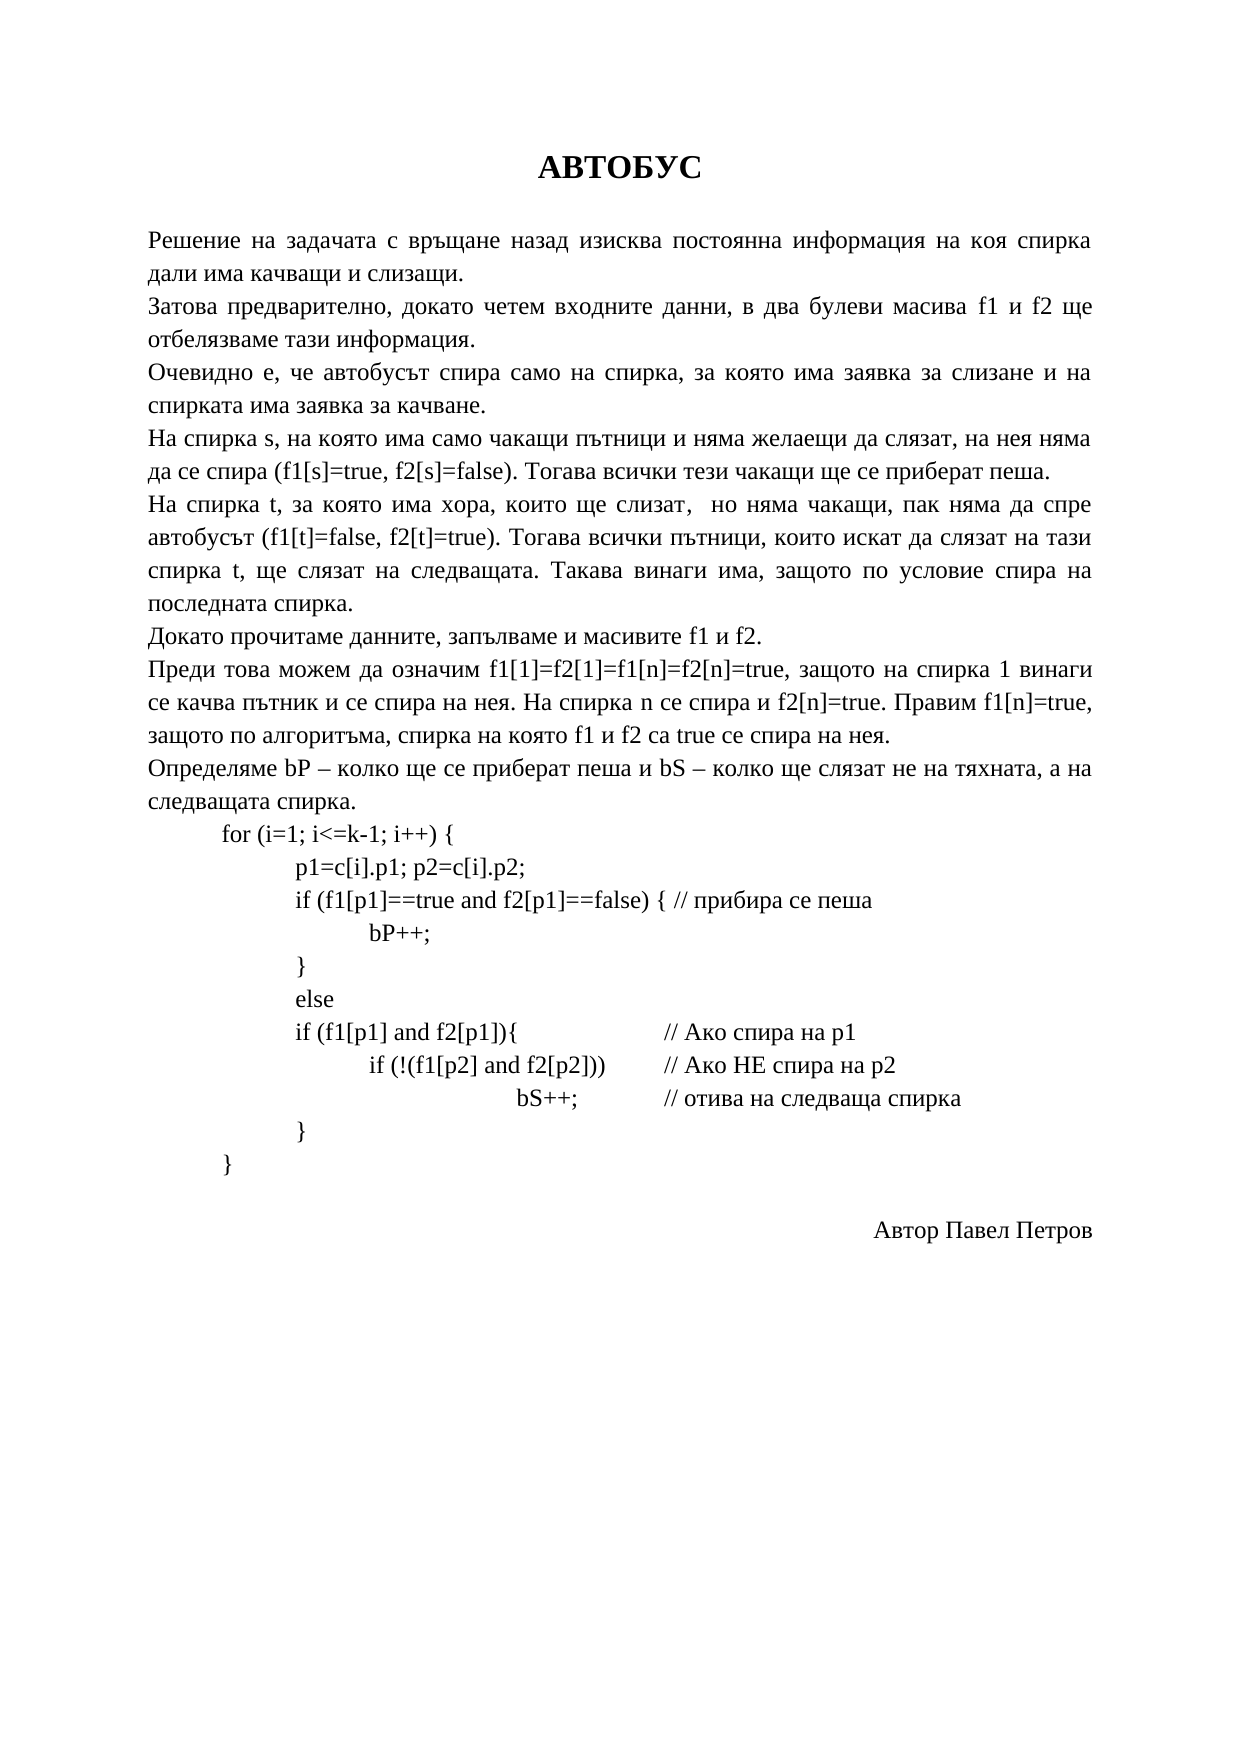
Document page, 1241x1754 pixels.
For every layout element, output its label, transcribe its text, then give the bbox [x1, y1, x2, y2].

text Автор Павел Петров [148, 1215, 1093, 1244]
text } [148, 951, 1093, 980]
text Преди това можем да означим f1[1]=f2[1]=f1[n]=f2[n]=true, защото на спирка 1 винаги се качва пътник и се спира на нея. На спирка n се спира и f2[n]=true. Правим f1[n]=true, защото по алгоритъма, спирка на която f1 и f2 са true се спира на нея. [148, 654, 1093, 749]
text bP++; [148, 918, 1093, 947]
text На спирка s, на която има само чакащи пътници и няма желаещи да слязат, на нея няма да се спира (f1[s]=true, f2[s]=false). Тогава всички тези чакащи ще се приберат пеша. [148, 423, 1093, 484]
text Решение на задачата с връщане назад изисква постоянна информация на коя спирка дали има качващи и слизащи. [148, 225, 1093, 286]
text На спирка t, за която има хора, които ще слизат, но няма чакащи, пак няма да спре автобусът (f1[t]=false, f2[t]=true). Тогава всички пътници, които искат да слязат на тази спирка t, ще слязат на следващата. Такава винаги има, защото по условие спира на последната спирка. [148, 489, 1093, 617]
text if (!(f1[p2] and f2[p2])) // Ако НЕ спира на p2 [148, 1050, 1093, 1079]
text else [148, 984, 1093, 1013]
text АВТОБУС [148, 148, 1093, 186]
text Затова предварително, докато четем входните данни, в два булеви масива f1 и f2 ще отбелязваме тази информация. [148, 291, 1093, 352]
text Очевидно е, че автобусът спира само на спирка, за която има заявка за слизане и на спирката има заявка за качване. [148, 357, 1093, 418]
text if (f1[p1] and f2[p1]){ // Ако спира на p1 [148, 1017, 1093, 1046]
text for (i=1; i<=k-1; i++) { [148, 819, 1093, 848]
text Докато прочитаме данните, запълваме и масивите f1 и f2. [148, 621, 1093, 650]
text } [148, 1116, 1093, 1145]
text } [148, 1149, 1093, 1178]
text bS++; // отива на следваща спирка [148, 1083, 1093, 1112]
text p1=c[i].p1; p2=c[i].p2; [148, 852, 1093, 881]
text if (f1[p1]==true and f2[p1]==false) { // прибира се пеша [148, 885, 1093, 914]
text Определяме bP – колко ще се приберат пеша и bS – колко ще слязат не на тяхната, а на следващата спирка. [148, 753, 1093, 815]
